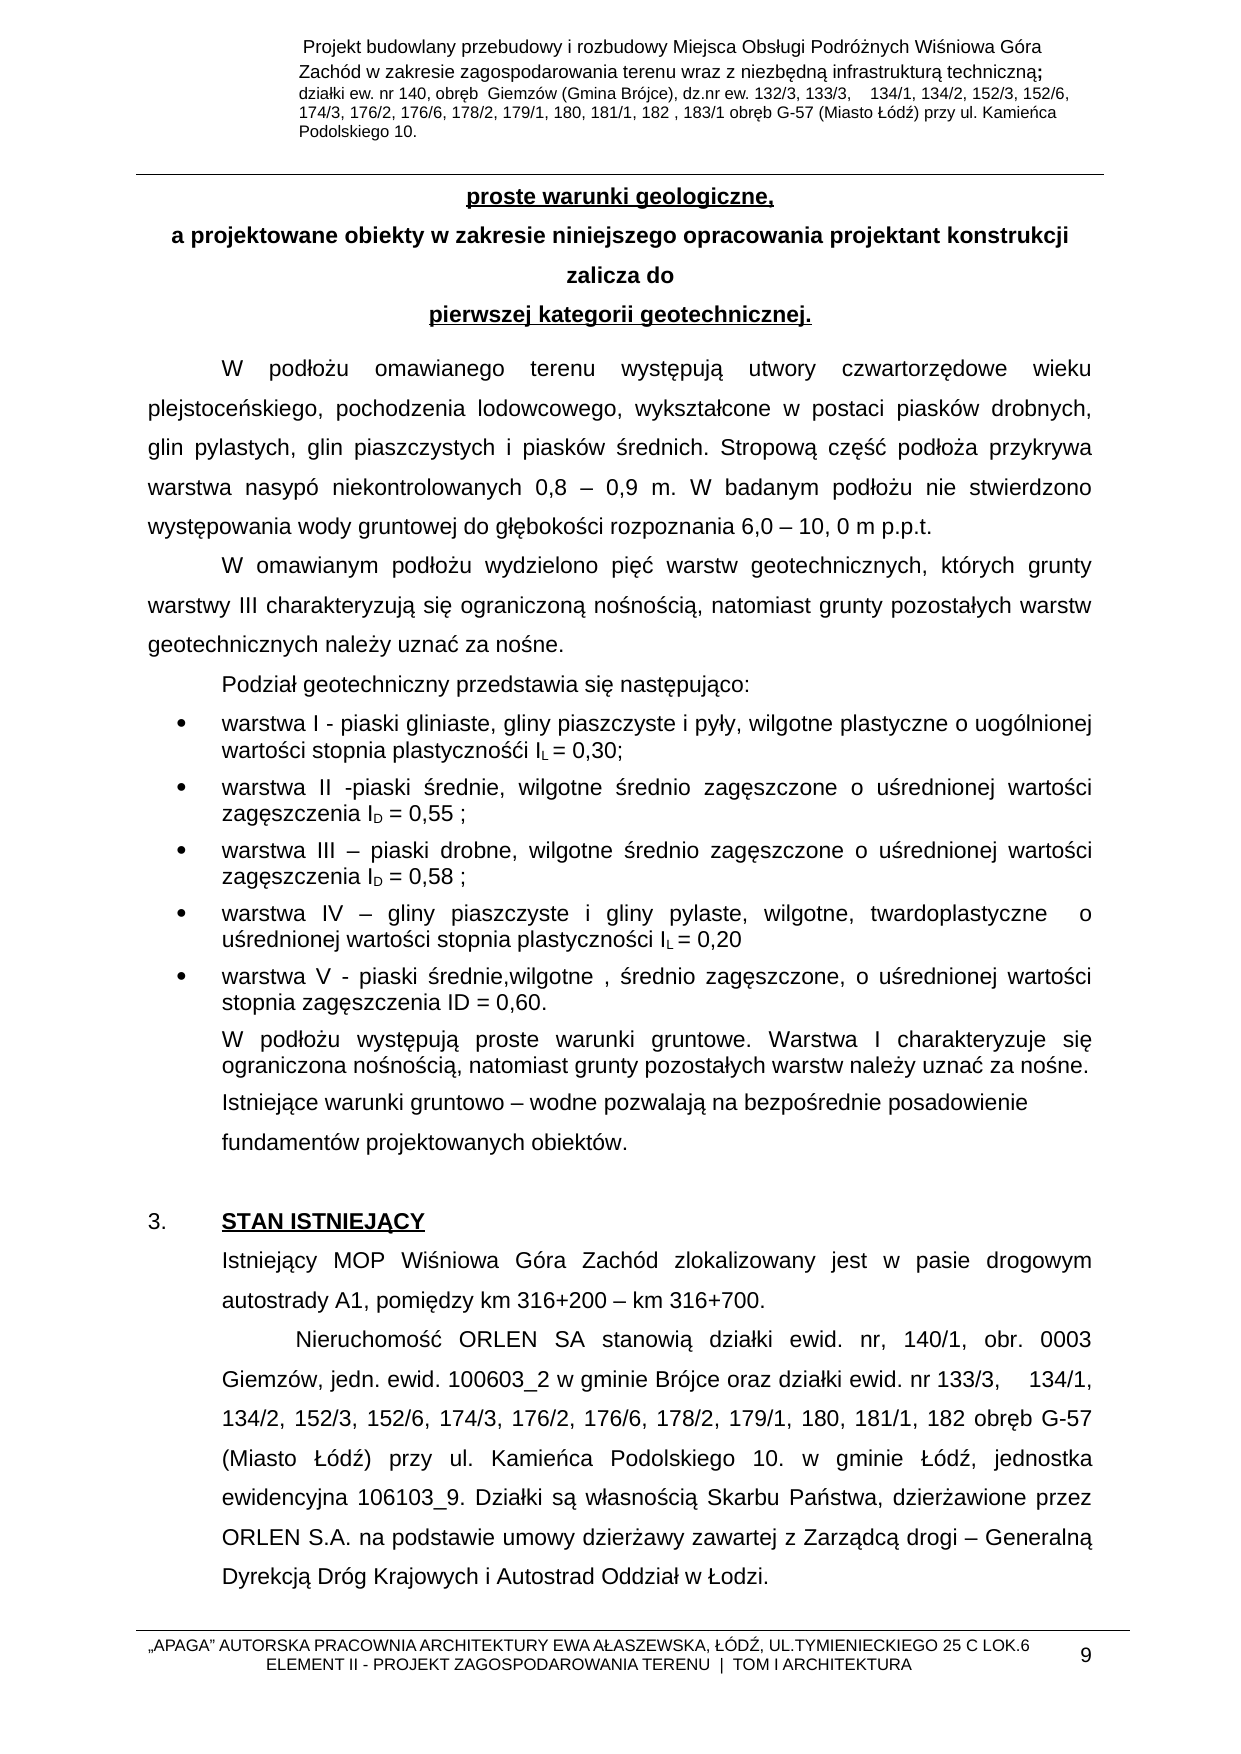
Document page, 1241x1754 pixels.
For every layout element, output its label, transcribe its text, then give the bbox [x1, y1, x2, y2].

text 3. STAN ISTNIEJĄCY [148, 1208, 1092, 1234]
list Nieruchomość ORLEN SA stanowią działki ewid. nr, 140/1, obr. 0003 Giemzów, jedn. ewid. 100603_2 w gminie Brójce oraz działki ewid. nr 133/3, 134/1, 134/2, 152/3, 152/6, 174/3, 176/2, 176/6, 178/2, 179/1, 180, 181/1, 182 obręb G-57 (Miasto Łódź) przy ul. Kamieńca Podolskiego 10. w gminie Łódź, jednostka ewidencyjna 106103_9. Działki są własnością Skarbu Państwa, dzierżawione przez ORLEN S.A. na podstawie umowy dzierżawy zawartej z Zarządcą drogi – Generalną Dyrekcją Dróg Krajowych i Autostrad Oddział w Łodzi. [222, 1326, 1092, 1589]
text Podział geotechniczny przedstawia się następująco: [148, 671, 1092, 697]
list warstwa V - piaski średnie,wilgotne , średnio zagęszczone, o uśrednionej wartości stopnia zagęszczenia ID = 0,60. [177, 963, 1092, 1016]
list warstwa III – piaski drobne, wilgotne średnio zagęszczone o uśrednionej wartości zagęszczenia ID = 0,58 ; [177, 837, 1092, 889]
text W podłożu omawianego terenu występują utwory czwartorzędowe wieku plejstoceńskiego, pochodzenia lodowcowego, wykształcone w postaci piasków drobnych, glin pylastych, glin piaszczystych i piasków średnich. Stropową część podłoża przykrywa warstwa nasypó niekontrolowanych 0,8 – 0,9 m. W badanym podłożu nie stwierdzono występowania wody gruntowej do głębokości rozpoznania 6,0 – 10, 0 m p.p.t. [148, 355, 1092, 539]
list warstwa II -piaski średnie, wilgotne średnio zagęszczone o uśrednionej wartości zagęszczenia ID = 0,55 ; [177, 773, 1092, 826]
text a projektowane obiekty w zakresie niniejszego opracowania projektant konstrukcji zalicza do [148, 222, 1092, 288]
text W podłożu występują proste warunki gruntowe. Warstwa I charakteryzuje się ograniczona nośnością, natomiast grunty pozostałych warstw należy uznać za nośne. [222, 1026, 1092, 1079]
text Istniejące warunki gruntowo – wodne pozwalają na bezpośrednie posadowienie fundamentów projektowanych obiektów. [222, 1089, 1092, 1155]
list warstwa IV – gliny piaszczyste i gliny pylaste, wilgotne, twardoplastyczne o uśrednionej wartości stopnia plastyczności IL = 0,20 [177, 900, 1092, 952]
list warstwa I - piaski gliniaste, gliny piaszczyste i pyły, wilgotne plastyczne o uogólnionej wartości stopnia plastycznośći IL = 0,30; [177, 710, 1092, 763]
text proste warunki geologiczne, [148, 183, 1092, 209]
text pierwszej kategorii geotechnicznej. [148, 301, 1092, 327]
text W omawianym podłożu wydzielono pięć warstw geotechnicznych, których grunty warstwy III charakteryzują się ograniczoną nośnością, natomiast grunty pozostałych warstw geotechnicznych należy uznać za nośne. [148, 552, 1092, 658]
list Istniejący MOP Wiśniowa Góra Zachód zlokalizowany jest w pasie drogowym autostrady A1, pomiędzy km 316+200 – km 316+700. [222, 1247, 1092, 1313]
